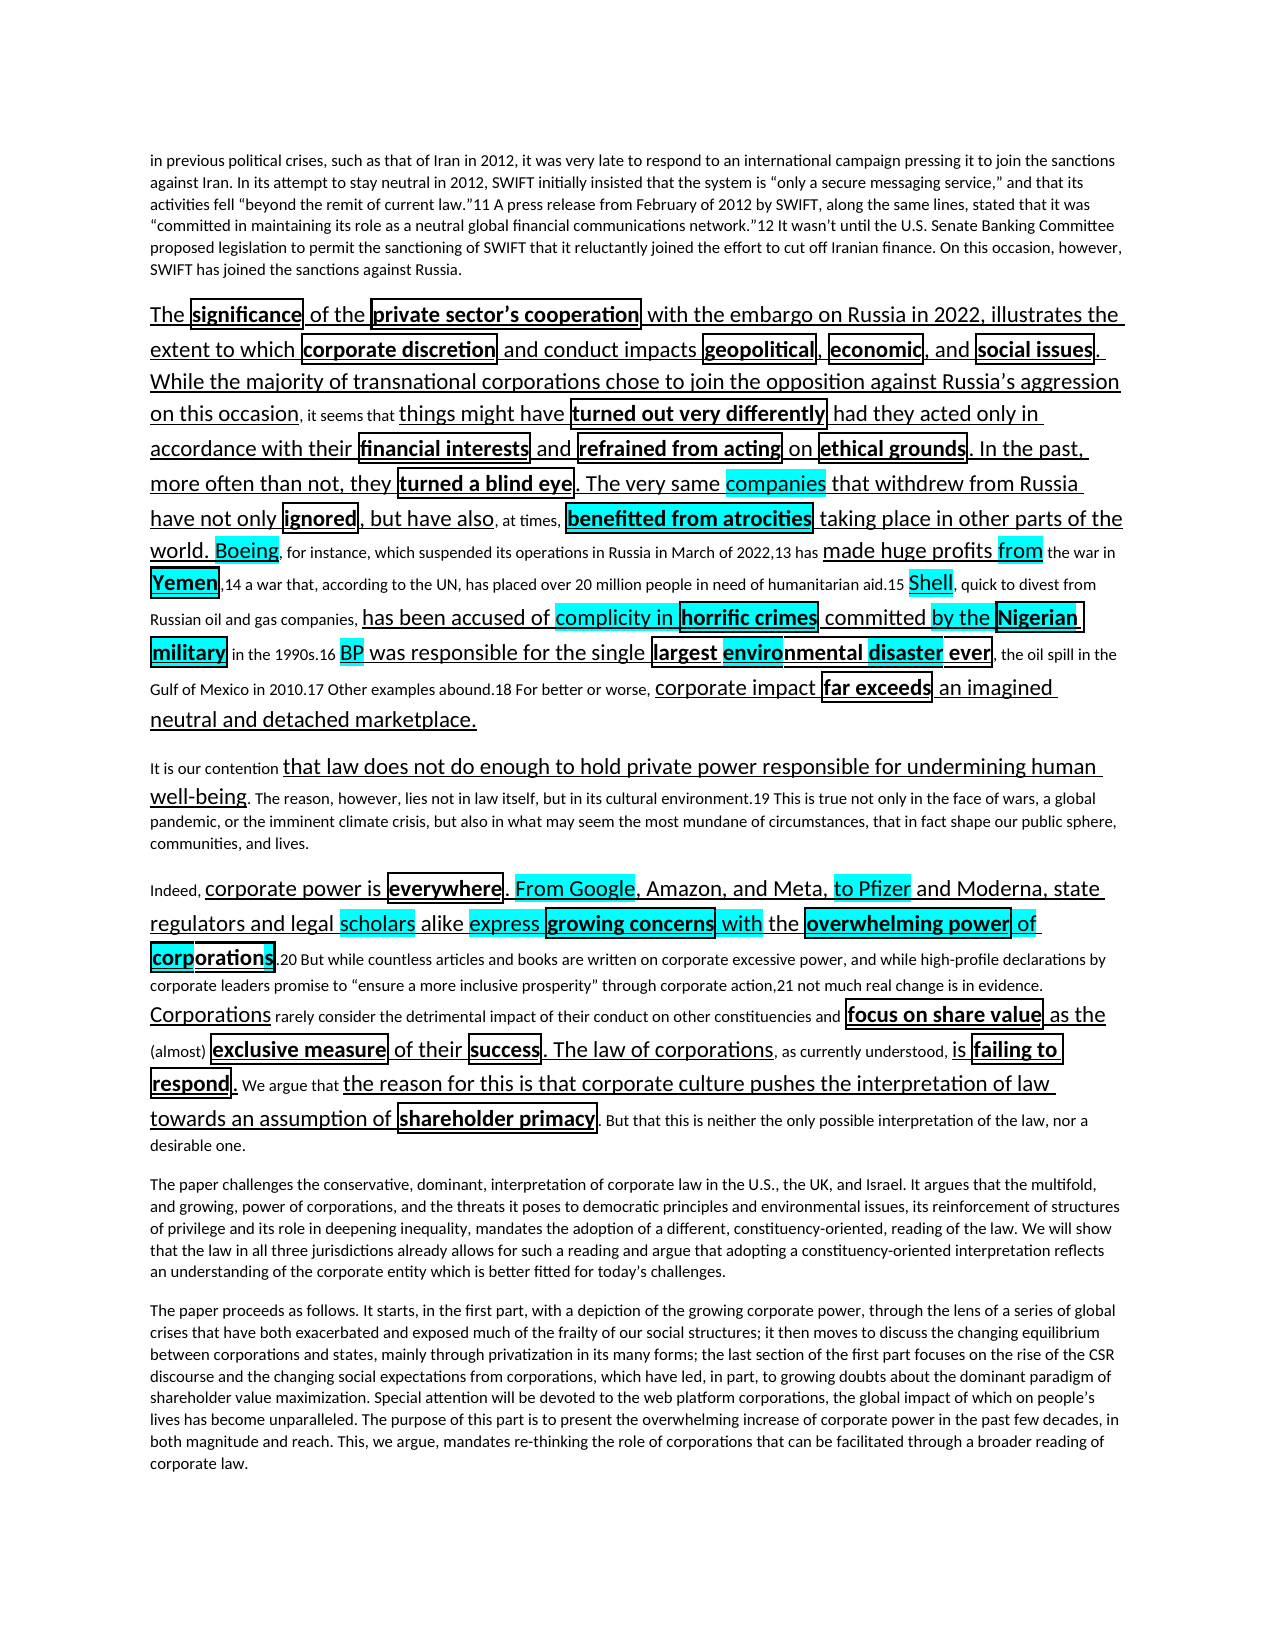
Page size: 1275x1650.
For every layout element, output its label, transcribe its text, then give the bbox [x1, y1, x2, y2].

text The significance of the private sector’s cooperation with the embargo on Russia in 2022, illustrates the extent to which corporate discretion and conduct impacts geopolitical, economic, and social issues. While the majority of transnational corporations chose to join the opposition against Russia’s aggression on this occasion, it seems that things might have turned out very differently had they acted only in accordance with their financial interests and refrained from acting on ethical grounds. In the past, more often than not, they turned a blind eye. The very same companies that withdrew from Russia have not only ignored, but have also, at times, benefitted from atrocities taking place in other parts of the world. Boeing, for instance, which suspended its operations in Russia in March of 2022,13 has made huge profits from the war in Yemen,14 a war that, according to the UN, has placed over 20 million people in need of humanitarian aid.15 Shell, quick to divest from Russian oil and gas companies, has been accused of complicity in horrific crimes committed by the Nigerian military in the 1990s.16 BP was responsible for the single largest environmental disaster ever, the oil spill in the Gulf of Mexico in 2010.17 Other examples abound.18 For better or worse, corporate impact far exceeds an imagined neutral and detached marketplace. [150, 325, 1125, 733]
text It is our contention that law does not do enough to hold private power responsible for undermining human well-being. The reason, however, lies not in law itself, but in its cultural environment.19 This is true not only in the face of wars, a global pandemic, or the imminent climate crisis, but also in what may seem the most mundane of circumstances, that in fact shape our public sphere, communities, and lives. [150, 752, 1125, 854]
text The paper challenges the conservative, dominant, interpretation of corporate law in the U.S., the UK, and Israel. It argues that the multifold, and growing, power of corporations, and the threats it poses to democratic principles and environmental issues, its reinforcement of structures of privilege and its role in deepening inequality, mandates the adoption of a different, constituency-oriented, reading of the law. We will show that the law in all three jurisdictions already allows for such a reading and argue that adopting a constituency-oriented interpretation reflects an understanding of the corporate entity which is better fitted for today’s challenges. [150, 1174, 1125, 1282]
text Indeed, corporate power is everywhere. From Google, Amazon, and Meta, to Pfizer and Moderna, state regulators and legal scholars alike express growing concerns with the overwhelming power of corporations.20 But while countless articles and books are written on corporate excessive power, and while high-profile declarations by corporate leaders promise to “ensure a more inclusive prosperity” through corporate action,21 not much real change is in evidence. Corporations rarely consider the detrimental impact of their conduct on other constituencies and focus on share value as the (almost) exclusive measure of their success. The law of corporations, as currently understood, is failing to respond. We argue that the reason for this is that corporate culture pushes the interpretation of law towards an assumption of shareholder primacy. But that this is neither the only possible interpretation of the law, nor a desirable one. [150, 872, 1125, 1156]
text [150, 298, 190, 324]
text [150, 150, 1125, 280]
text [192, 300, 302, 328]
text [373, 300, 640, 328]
text The paper proceeds as follows. It starts, in the first part, with a depiction of the growing corporate power, through the lens of a series of global crises that have both exacerbated and exposed much of the frailty of our social structures; it then moves to discuss the changing equilibrium between corporations and states, mainly through privatization in its many forms; the last section of the first part focuses on the rise of the CSR discourse and the changing social expectations from corporations, which have led, in part, to growing doubts about the dominant paradigm of shareholder value maximization. Special attention will be devoted to the web platform corporations, the global impact of which on people’s lives has become unparalleled. The purpose of this part is to present the overwhelming increase of corporate power in the past few decades, in both magnitude and reach. This, we argue, mandates re-thinking the role of corporations that can be facilitated through a broader reading of corporate law. [150, 1300, 1125, 1474]
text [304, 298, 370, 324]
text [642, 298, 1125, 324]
